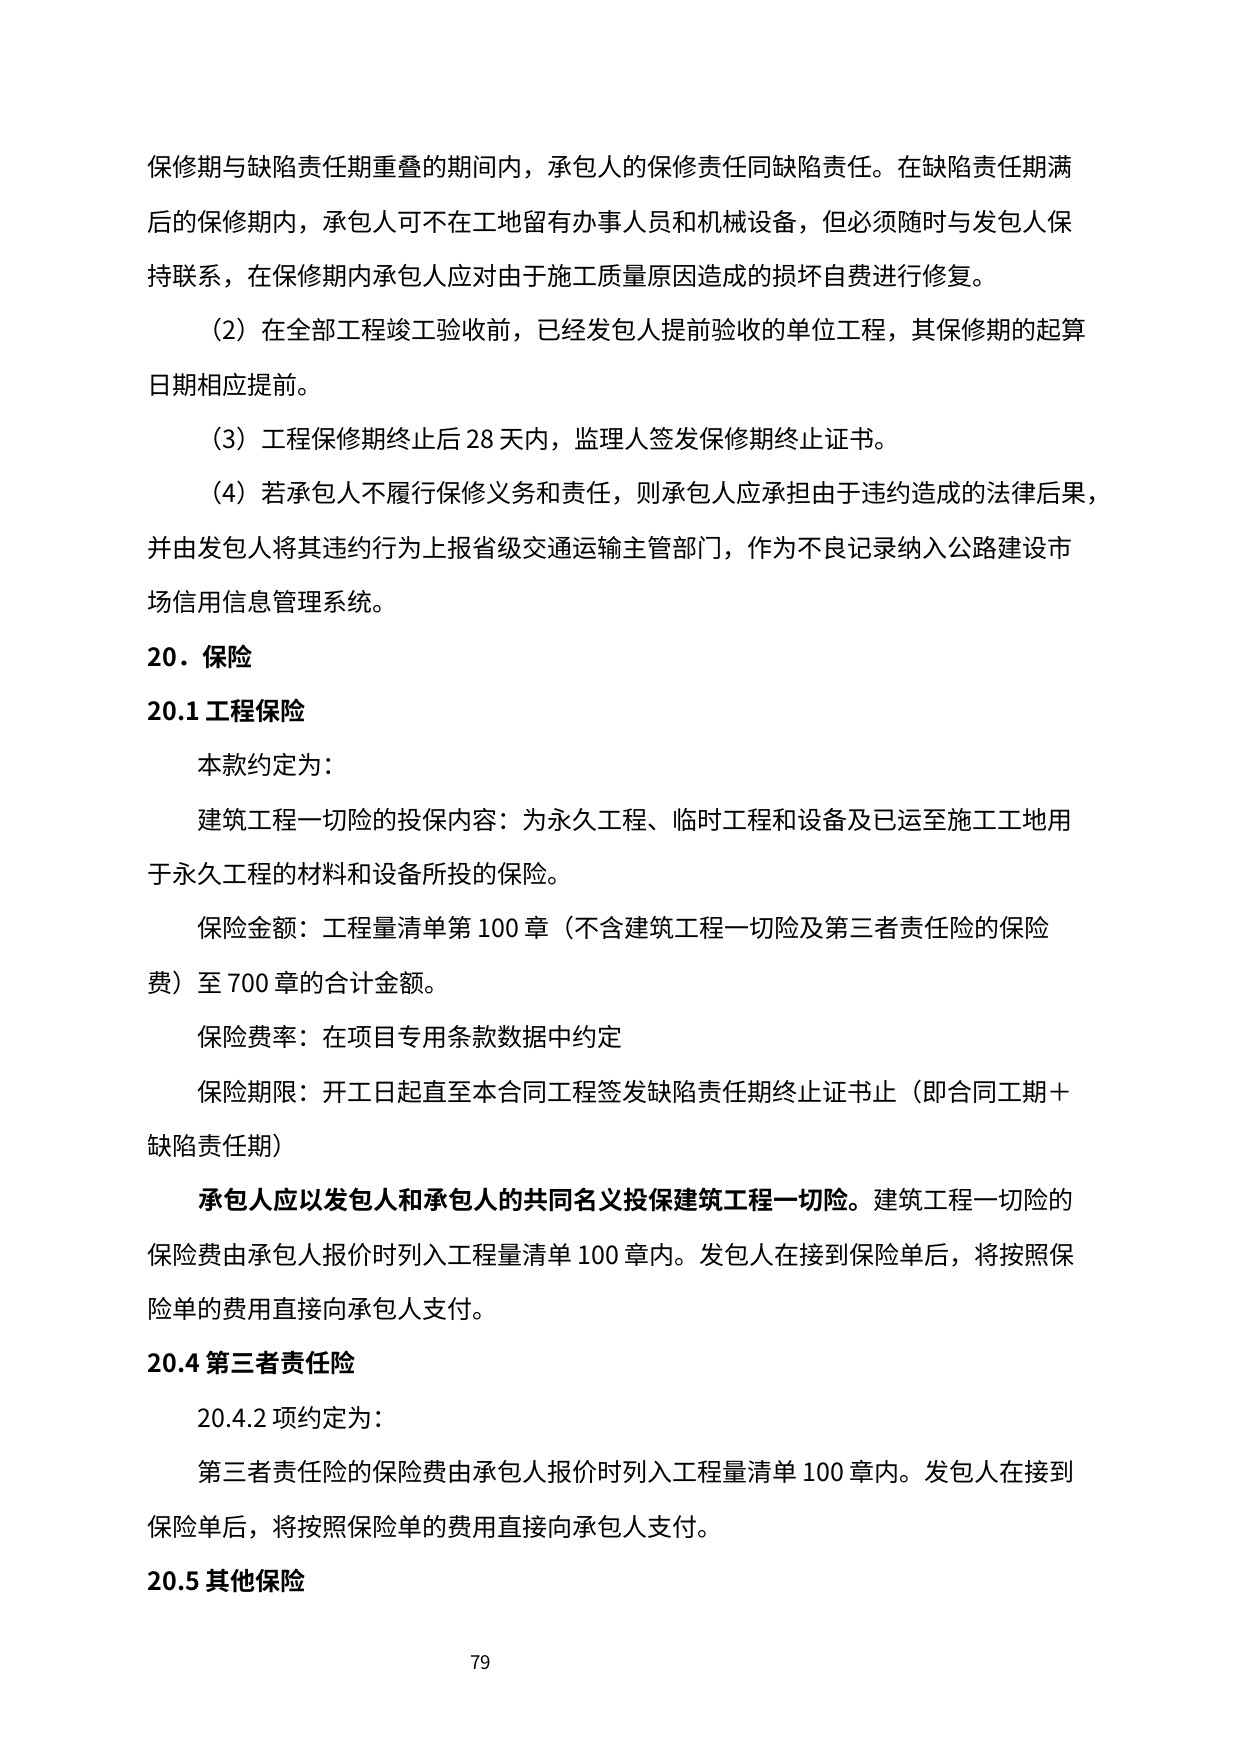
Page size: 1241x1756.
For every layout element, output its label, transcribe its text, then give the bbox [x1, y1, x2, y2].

text 20.4.2项约定为： [148, 1398, 1092, 1434]
text 保险期限：开工日起直至本合同工程签发缺陷责任期终止证书止（即合同工期＋缺陷责任期） [148, 1072, 1092, 1163]
text 建筑工程一切险的投保内容：为永久工程、临时工程和设备及已运至施工工地用于永久工程的材料和设备所投的保险。 [148, 800, 1092, 891]
text 20.1工程保险 [148, 691, 1092, 728]
text （3）工程保修期终止后28天内，监理人签发保修期终止证书。 [148, 419, 1092, 456]
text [148, 148, 1092, 293]
text （2）在全部工程竣工验收前，已经发包人提前验收的单位工程，其保修期的起算日期相应提前。 [148, 311, 1092, 401]
text 第三者责任险的保险费由承包人报价时列入工程量清单100章内。发包人在接到保险单后，将按照保险单的费用直接向承包人支付。 [148, 1453, 1092, 1543]
text 20．保险 [148, 637, 1092, 673]
text 保险金额：工程量清单第100章（不含建筑工程一切险及第三者责任险的保险费）至700章的合计金额。 [148, 909, 1092, 999]
text 承包人应以发包人和承包人的共同名义投保建筑工程一切险。建筑工程一切险的保险费由承包人报价时列入工程量清单100章内。发包人在接到保险单后，将按照保险单的费用直接向承包人支付。 [148, 1181, 1092, 1326]
text 保险费率：在项目专用条款数据中约定 [148, 1018, 1092, 1054]
text 本款约定为： [148, 746, 1092, 782]
text 20.5其他保险 [148, 1561, 1092, 1598]
text 20.4第三者责任险 [148, 1344, 1092, 1380]
text （4）若承包人不履行保修义务和责任，则承包人应承担由于违约造成的法律后果，并由发包人将其违约行为上报省级交通运输主管部门，作为不良记录纳入公路建设市场信用信息管理系统。 [148, 474, 1092, 619]
